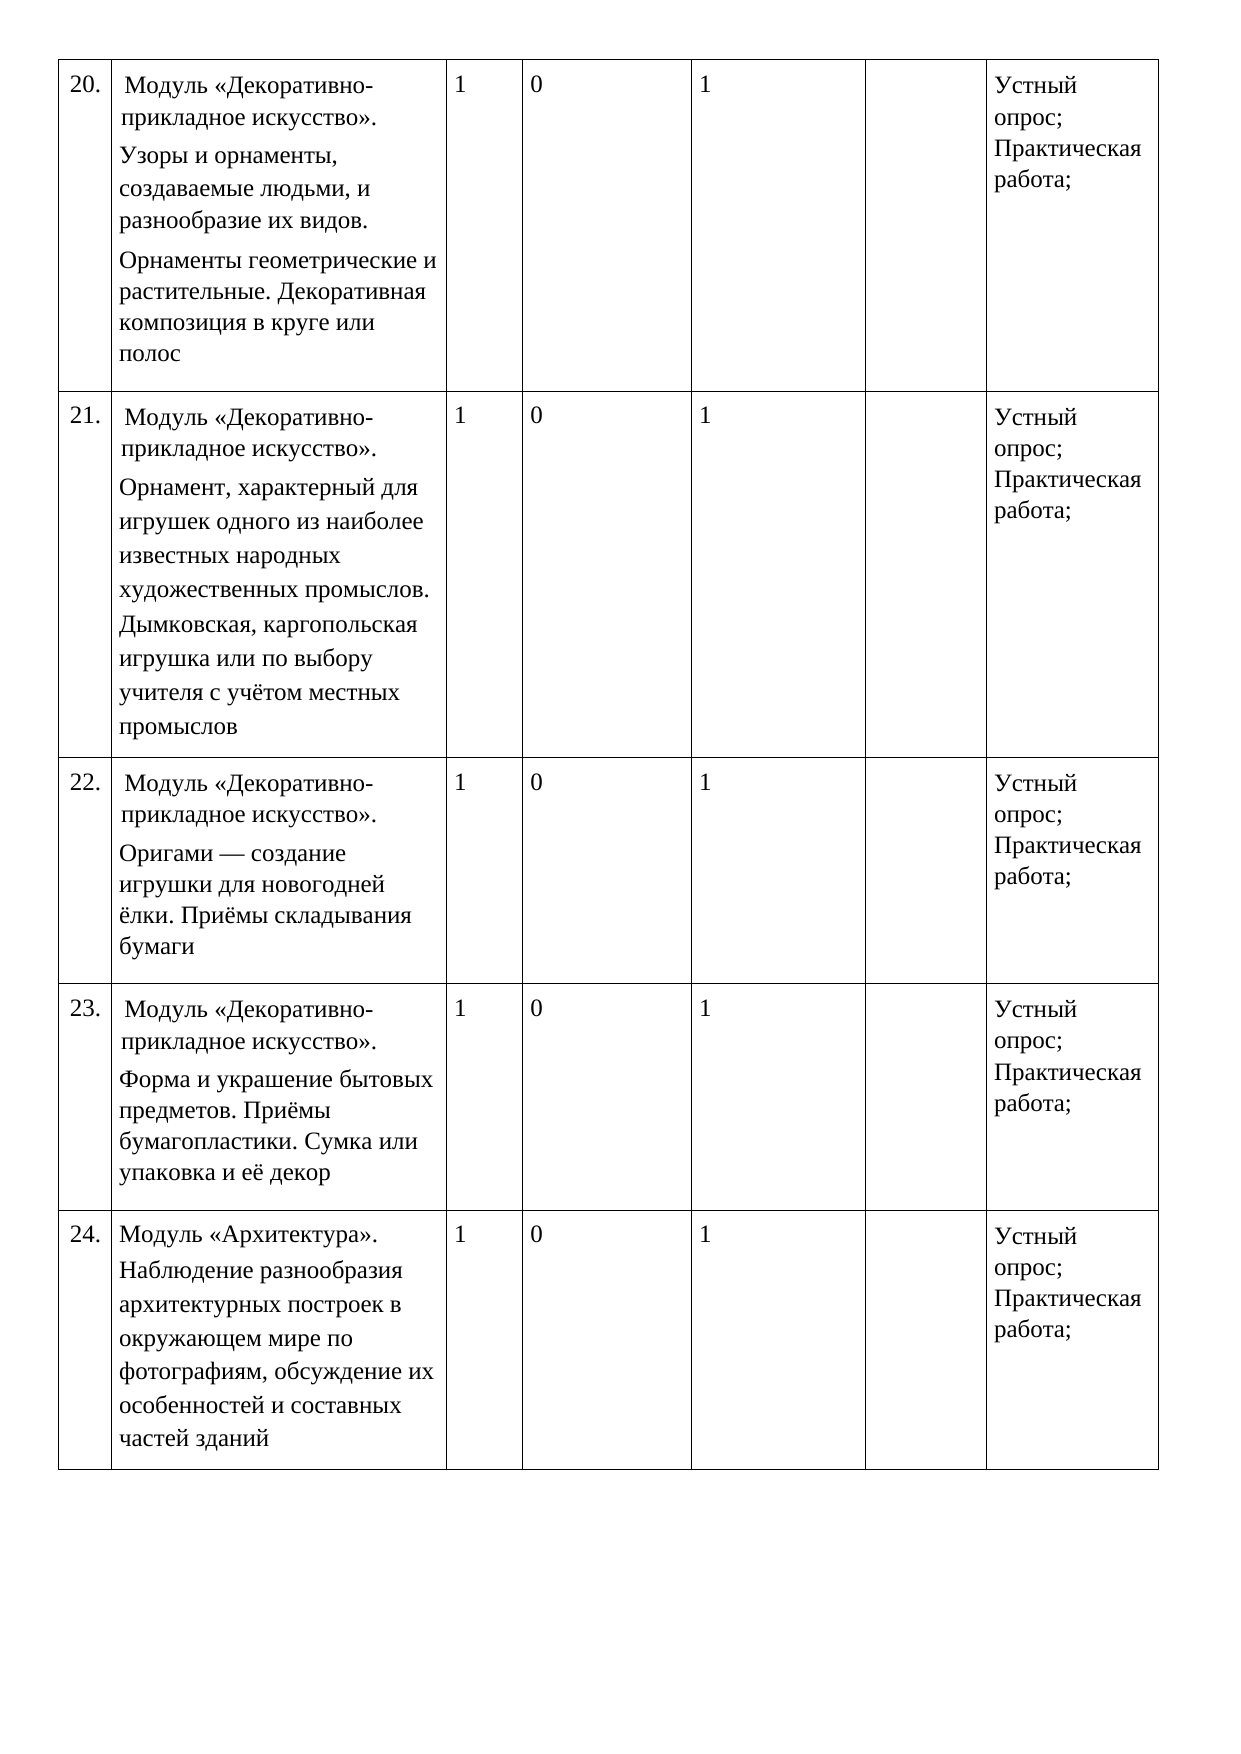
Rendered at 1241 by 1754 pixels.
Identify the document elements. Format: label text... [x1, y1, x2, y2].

table_cell 0 [523, 392, 691, 757]
table_header 0 [523, 60, 691, 391]
table_cell 0 [523, 758, 691, 983]
table_cell 24. [59, 1211, 111, 1469]
table_cell Модуль «Архитектура». Наблюдение разнообразия архитектурных построек в окружающем мире по фотографиям, обсуждение их особенностей и составных частей зданий [112, 1211, 446, 1469]
table_header 20. [59, 60, 111, 391]
table_cell [866, 392, 986, 757]
table_cell 22. [59, 758, 111, 983]
table_header Модуль «Декоративно-прикладное искусство». Узоры и орнаменты, создаваемые людьми, и разнообразие их видов. Орнаменты геометрические и растительные. Декоративная композиция в круге или полос [112, 60, 446, 391]
table_cell Модуль «Декоративно-прикладное искусство». Орнамент, характерный для игрушек одного из наиболее известных народных художественных промыслов. Дымковская, каргопольская игрушка или по выбору учителя с учётом местных промыслов [112, 392, 446, 757]
table_cell Устный опрос; Практическая работа; [987, 984, 1158, 1209]
table_cell Устный опрос; Практическая работа; [987, 392, 1158, 757]
table_header Устный опрос; Практическая работа; [987, 60, 1158, 391]
table_cell 1 [447, 984, 522, 1209]
table_header 1 [692, 60, 865, 391]
table_cell [866, 984, 986, 1209]
table_cell 1 [692, 984, 865, 1209]
table_cell Устный опрос; Практическая работа; [987, 758, 1158, 983]
table_cell 1 [692, 392, 865, 757]
table_cell Модуль «Декоративно-прикладное искусство». Форма и украшение бытовых предметов. Приёмы бумагопластики. Сумка или упаковка и её декор [112, 984, 446, 1209]
table_cell 23. [59, 984, 111, 1209]
table_cell [866, 1211, 986, 1469]
table_header 1 [447, 60, 522, 391]
table_cell 1 [447, 1211, 522, 1469]
table_cell 1 [692, 758, 865, 983]
table_cell 0 [523, 984, 691, 1209]
table_cell [866, 758, 986, 983]
table_header [866, 60, 986, 391]
table_cell 1 [447, 758, 522, 983]
table_cell 1 [692, 1211, 865, 1469]
table_cell 1 [447, 392, 522, 757]
table_cell 21. [59, 392, 111, 757]
table_cell Устный опрос; Практическая работа; [987, 1211, 1158, 1469]
table_cell 0 [523, 1211, 691, 1469]
table_cell Модуль «Декоративно-прикладное искусство». Оригами — создание игрушки для новогодней ёлки. Приёмы складывания бумаги [112, 758, 446, 983]
